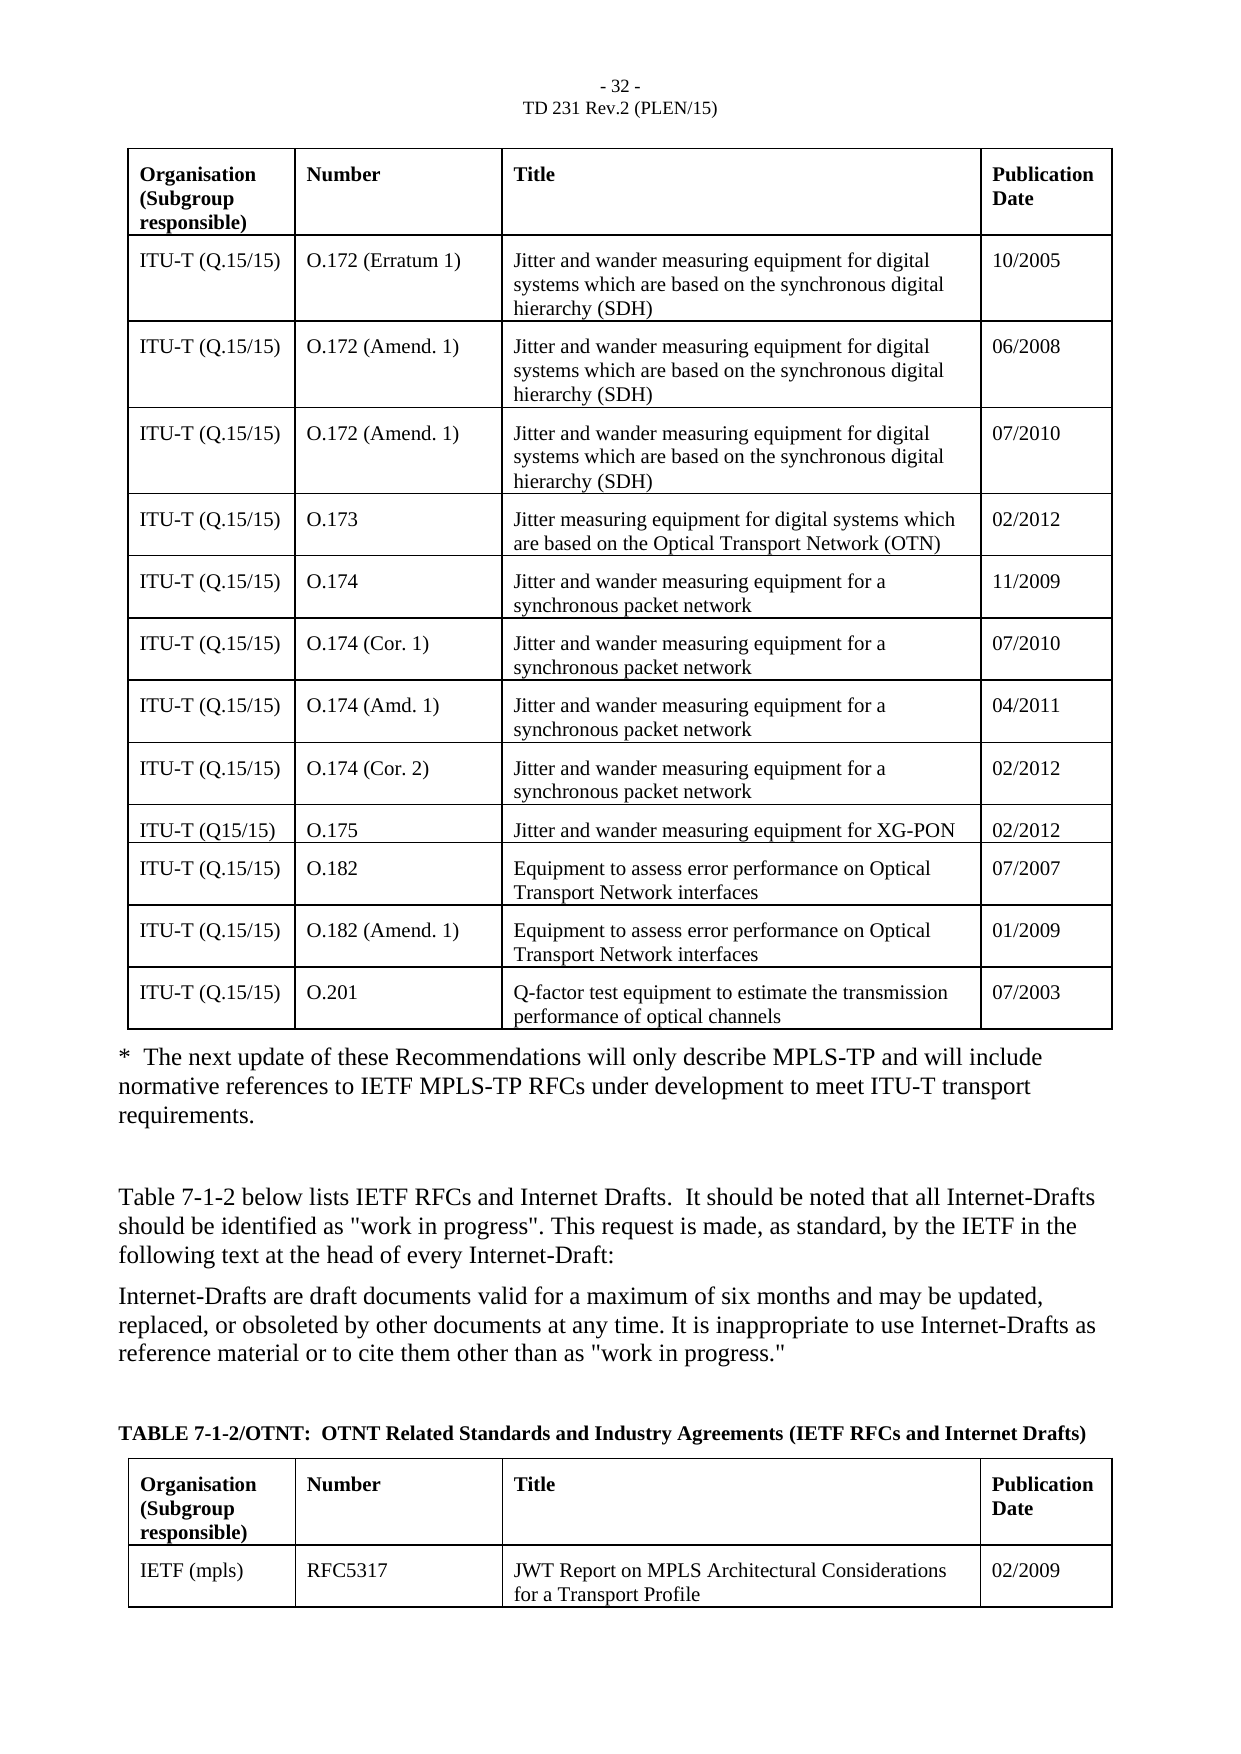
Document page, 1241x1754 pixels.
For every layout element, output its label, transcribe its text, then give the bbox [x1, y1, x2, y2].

table_cell O.174 [296, 556, 501, 617]
table_cell O.182 [296, 843, 501, 904]
table_header Number [296, 1459, 502, 1544]
table_cell O.172 (Amend. 1) [296, 408, 501, 493]
table_cell O.174 (Cor. 2) [296, 743, 501, 803]
table_cell JWT Report on MPLS Architectural Considerations for a Transport Profile [503, 1546, 980, 1606]
table_cell 04/2011 [982, 681, 1111, 741]
table_header Number [296, 149, 501, 234]
table_cell O.172 (Amend. 1) [296, 322, 501, 406]
table_cell ITU-T (Q.15/15) [129, 619, 294, 679]
table_header Title [503, 149, 980, 234]
table_cell 10/2005 [982, 236, 1111, 320]
table_header Publication Date [982, 149, 1111, 234]
table_header Organisation (Subgroup responsible) [129, 149, 294, 234]
table_cell ITU-T (Q.15/15) [129, 236, 294, 320]
table_cell Q-factor test equipment to estimate the transmission performance of optical channels [503, 968, 980, 1028]
table_cell Jitter and wander measuring equipment for digital systems which are based on the synchronous digital hierarchy (SDH) [503, 322, 980, 406]
table_cell ITU-T (Q.15/15) [129, 322, 294, 406]
table_header Title [503, 1459, 980, 1544]
text Table below lists IETF RFCs and Internet Drafts. It should be noted that all Internet-Drafts should be identified as "work in progress". This request is made, as standard, by the IETF in the following text at the head of every Internet-Draft: [118, 1182, 1122, 1268]
table_cell O.175 [296, 805, 501, 842]
table_cell RFC5317 [296, 1546, 502, 1606]
table_cell ITU-T (Q.15/15) [129, 743, 294, 803]
table_cell Jitter and wander measuring equipment for XG-PON [503, 805, 980, 842]
table_cell ITU-T (Q.15/15) [129, 556, 294, 617]
table_cell 07/2007 [982, 843, 1111, 904]
table_cell ITU-T (Q.15/15) [129, 681, 294, 741]
table_cell Jitter and wander measuring equipment for a synchronous packet network [503, 743, 980, 803]
table_cell O.174 (Amd. 1) [296, 681, 501, 741]
table_cell ITU-T (Q.15/15) [129, 843, 294, 904]
table_cell 07/2010 [982, 408, 1111, 493]
table_cell 06/2008 [982, 322, 1111, 406]
table_cell Equipment to assess error performance on Optical Transport Network interfaces [503, 906, 980, 966]
table_cell ITU-T (Q.15/15) [129, 494, 294, 555]
table_cell Jitter and wander measuring equipment for a synchronous packet network [503, 619, 980, 679]
table_cell O.173 [296, 494, 501, 555]
text * The next update of these Recommendations will only describe MPLS-TP and will include normative references to IETF MPLS-TP RFCs under development to meet ITU-T transport requirements. [118, 1042, 1122, 1128]
table_cell ITU-T (Q15/15) [129, 805, 294, 842]
table_cell Jitter and wander measuring equipment for a synchronous packet network [503, 556, 980, 617]
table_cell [503, 236, 980, 320]
table_cell Jitter and wander measuring equipment for a synchronous packet network [503, 681, 980, 741]
table_cell Jitter measuring equipment for digital systems which are based on the Optical Transport Network (OTN) [503, 494, 980, 555]
table_header Organisation (Subgroup responsible) [129, 1459, 295, 1544]
table_cell Equipment to assess error performance on Optical Transport Network interfaces [503, 843, 980, 904]
table_cell O.201 [296, 968, 501, 1028]
table_cell 02/2012 [982, 743, 1111, 803]
table_cell 02/2012 [982, 494, 1111, 555]
table_cell O.174 (Cor. 1) [296, 619, 501, 679]
table_cell ITU-T (Q.15/15) [129, 906, 294, 966]
table_cell IETF (mpls) [129, 1546, 295, 1606]
table_cell O.172 (Erratum 1) [296, 236, 501, 320]
table_cell 07/2003 [982, 968, 1111, 1028]
table_cell 07/2010 [982, 619, 1111, 679]
table_cell 02/2009 [981, 1546, 1111, 1606]
table_cell 02/2012 [982, 805, 1111, 842]
text Internet-Drafts are draft documents valid for a maximum of six months and may be updated, replaced, or obsoleted by other documents at any time. It is inappropriate to use Internet-Drafts as reference material or to cite them other than as "work in progress." [118, 1281, 1122, 1367]
table_cell ITU-T (Q.15/15) [129, 408, 294, 493]
text TABLE 7-1-2/OTNT: OTNT Related Standards and Industry Agreements (IETF RFCs and Internet Drafts) [118, 1421, 1122, 1445]
table_cell 01/2009 [982, 906, 1111, 966]
table_cell 11/2009 [982, 556, 1111, 617]
table_cell ITU-T (Q.15/15) [129, 968, 294, 1028]
table_header Publication Date [981, 1459, 1111, 1544]
table_cell O.182 (Amend. 1) [296, 906, 501, 966]
table_cell Jitter and wander measuring equipment for digital systems which are based on the synchronous digital hierarchy (SDH) [503, 408, 980, 493]
